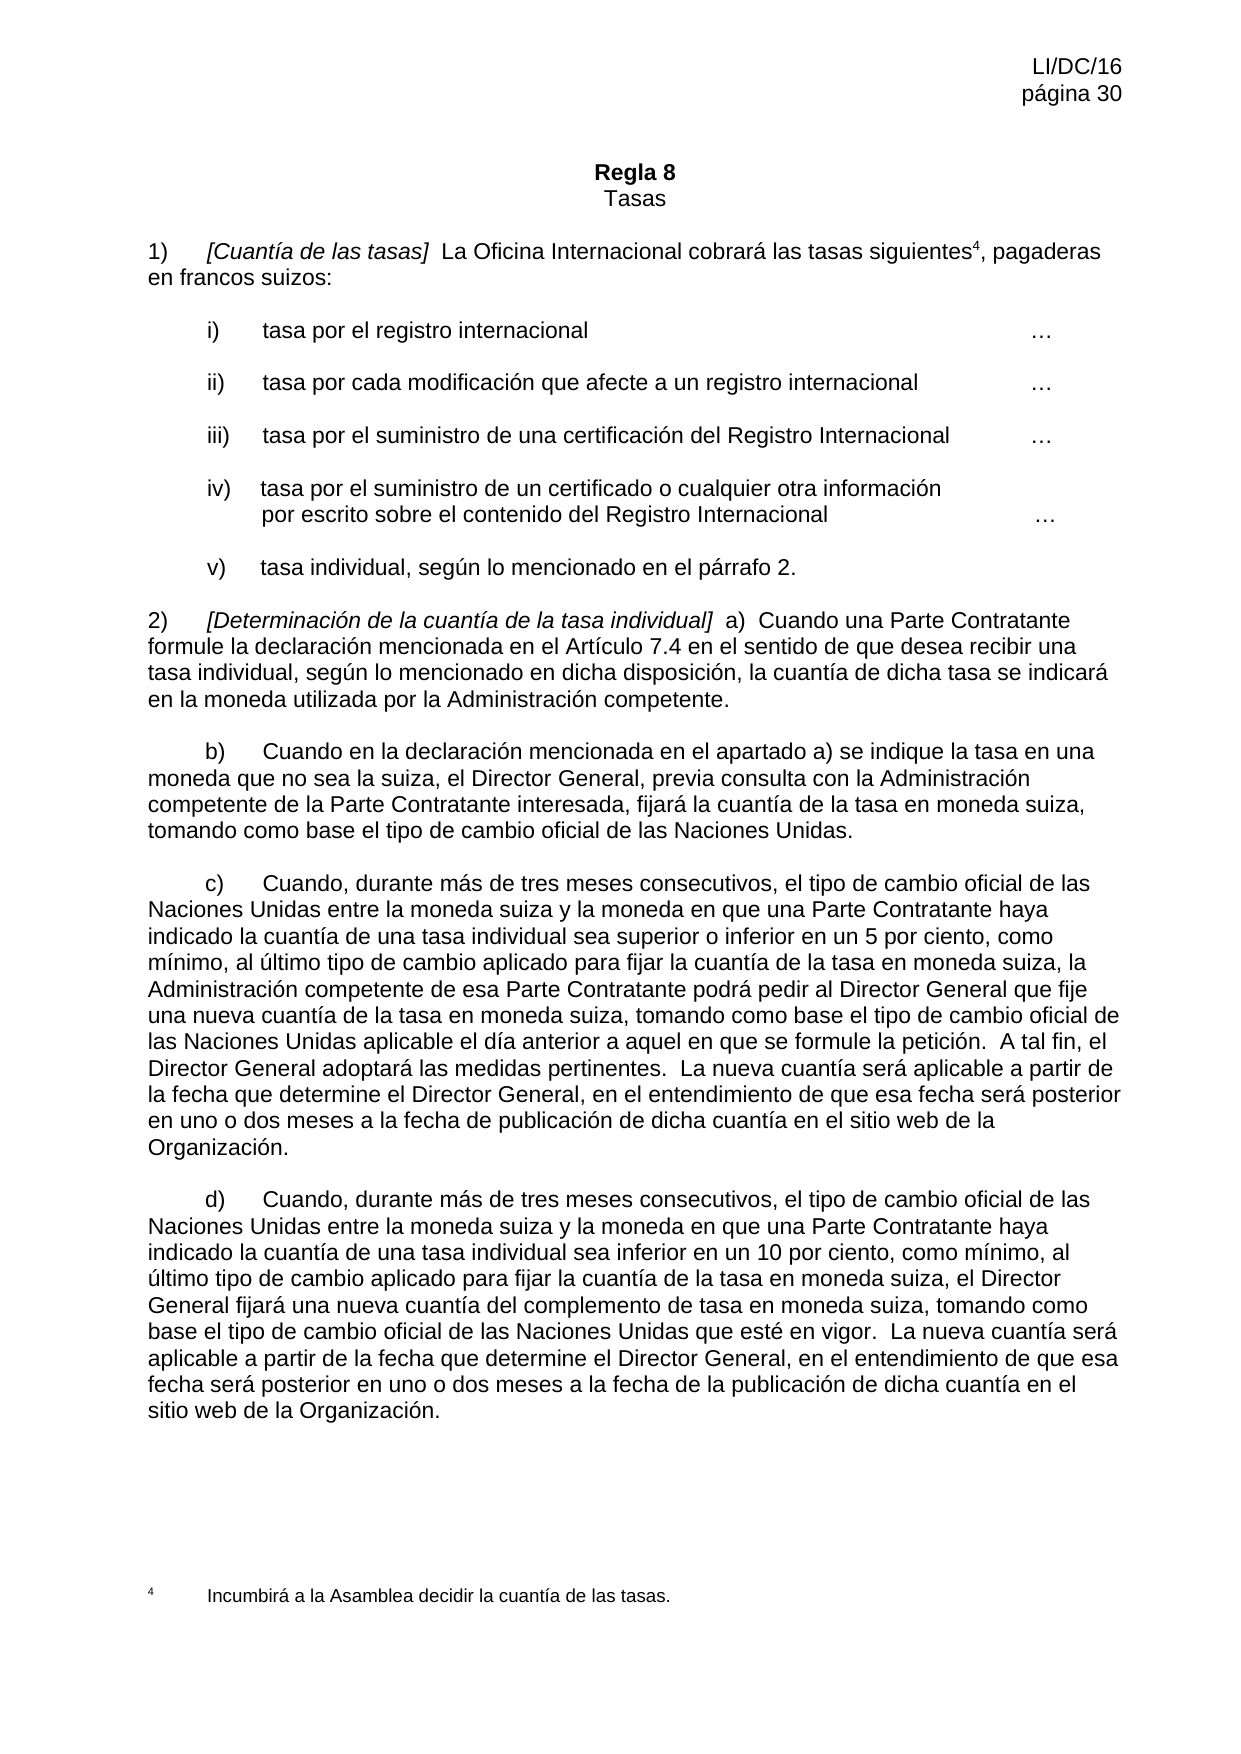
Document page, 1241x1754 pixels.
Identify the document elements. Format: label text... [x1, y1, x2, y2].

text iii) tasa por el suministro de una certificación del Registro Internacional … [148, 422, 1122, 448]
text iv) tasa por el suministro de un certificado o cualquier otra información por escrito sobre el contenido del Registro Internacional … [207, 475, 1122, 527]
text c) Cuando, durante más de tres meses consecutivos, el tipo de cambio oficial de las Naciones Unidas entre la moneda suiza y la moneda en que una Parte Contratante haya indicado la cuantía de una tasa individual sea superior o inferior en un 5 por ciento, como mínimo, al último tipo de cambio aplicado para fijar la cuantía de la tasa en moneda suiza, la Administración competente de esa Parte Contratante podrá pedir al Director General que fije una nueva cuantía de la tasa en moneda suiza, tomando como base el tipo de cambio oficial de las Naciones Unidas aplicable el día anterior a aquel en que se formule la petición. A tal fin, el Director General adoptará las medidas pertinentes. La nueva cuantía será aplicable a partir de la fecha que determine el Director General, en el entendimiento de que esa fecha será posterior en uno o dos meses a la fecha de publicación de dicha cuantía en el sitio web de la Organización. [148, 870, 1122, 1160]
text 1) [Cuantía de las tasas] La Oficina Internacional cobrará las tasas siguientes, pagaderas en francos suizos: [148, 238, 1122, 290]
text i) tasa por el registro internacional … [148, 317, 1122, 343]
text d) Cuando, durante más de tres meses consecutivos, el tipo de cambio oficial de las Naciones Unidas entre la moneda suiza y la moneda en que una Parte Contratante haya indicado la cuantía de una tasa individual sea inferior en un 10 por ciento, como mínimo, al último tipo de cambio aplicado para fijar la cuantía de la tasa en moneda suiza, el Director General fijará una nueva cuantía del complemento de tasa en moneda suiza, tomando como base el tipo de cambio oficial de las Naciones Unidas que esté en vigor. La nueva cuantía será aplicable a partir de la fecha que determine el Director General, en el entendimiento de que esa fecha será posterior en uno o dos meses a la fecha de la publicación de dicha cuantía en el sitio web de la Organización. [148, 1186, 1122, 1423]
text v) tasa individual, según lo mencionado en el párrafo 2. [207, 554, 1122, 580]
text ii) tasa por cada modificación que afecte a un registro internacional … [148, 369, 1122, 396]
text Regla 8 [148, 158, 1122, 185]
text b) Cuando en la declaración mencionada en el apartado a) se indique la tasa en una moneda que no sea la suiza, el Director General, previa consulta con la Administración competente de la Parte Contratante interesada, fijará la cuantía de la tasa en moneda suiza, tomando como base el tipo de cambio oficial de las Naciones Unidas. [148, 738, 1122, 844]
text 2) [Determinación de la cuantía de la tasa individual] a) Cuando una Parte Contratante formule la declaración mencionada en el Artículo 7.4 en el sentido de que desea recibir una tasa individual, según lo mencionado en dicha disposición, la cuantía de dicha tasa se indicará en la moneda utilizada por la Administración competente. [148, 607, 1122, 712]
text Tasas [148, 185, 1122, 211]
